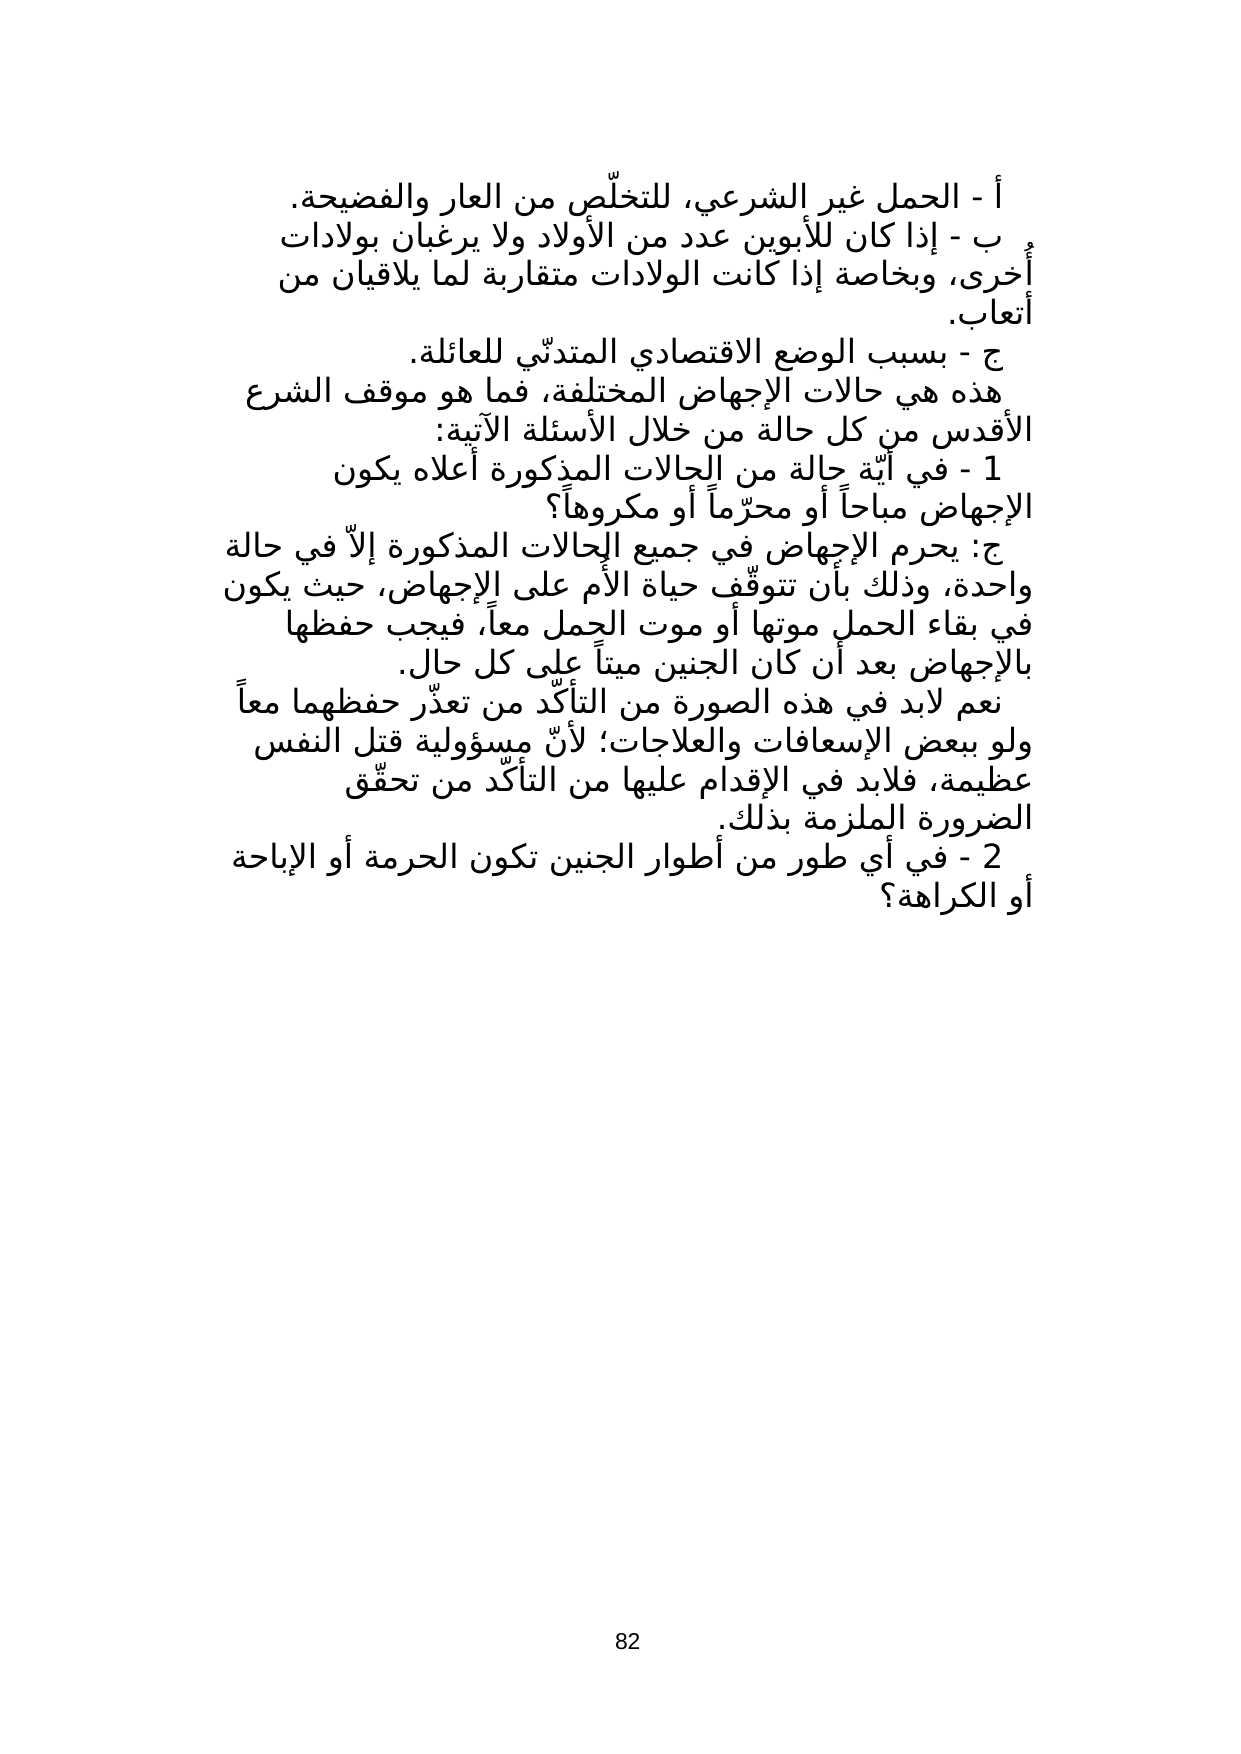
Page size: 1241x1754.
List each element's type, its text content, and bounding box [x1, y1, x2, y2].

text 1 - في أيّة حالة من الحالات المذكورة أعلاه يكون الإجهاض مباحاً أو محرّماً أو مكروهاً؟ [222, 449, 1033, 527]
text ج: يحرم الإجهاض في جميع الحالات المذكورة إلاّ في حالة واحدة، وذلك بأن تتوقّف حياة الأُم على الإجهاض، حيث يكون في بقاء الحمل موتها أو موت الحمل معاً، فيجب حفظها بالإجهاض بعد أن كان الجنين ميتاً على كل حال. [222, 527, 1033, 682]
text ب - إذا كان للأبوين عدد من الأولاد ولا يرغبان بولادات أُخرى، وبخاصة إذا كانت الولادات متقاربة لما يلاقيان من أتعاب. [222, 216, 1033, 333]
text نعم لابد في هذه الصورة من التأكّد من تعذّر حفظهما معاً ولو ببعض الإسعافات والعلاجات؛ لأنّ مسؤولية قتل النفس عظيمة، فلابد في الإقدام عليها من التأكّد من تحقّق الضرورة الملزمة بذلك. [222, 682, 1033, 838]
text أ - الحمل غير الشرعي، للتخلّص من العار والفضيحة. [222, 177, 1033, 216]
text 2 - في أي طور من أطوار الجنين تكون الحرمة أو الإباحة أو الكراهة؟ [222, 838, 1033, 915]
text هذه هي حالات الإجهاض المختلفة، فما هو موقف الشرع الأقدس من كل حالة من خلال الأسئلة الآتية: [222, 371, 1033, 449]
text ج - بسبب الوضع الاقتصادي المتدنّي للعائلة. [222, 333, 1033, 371]
